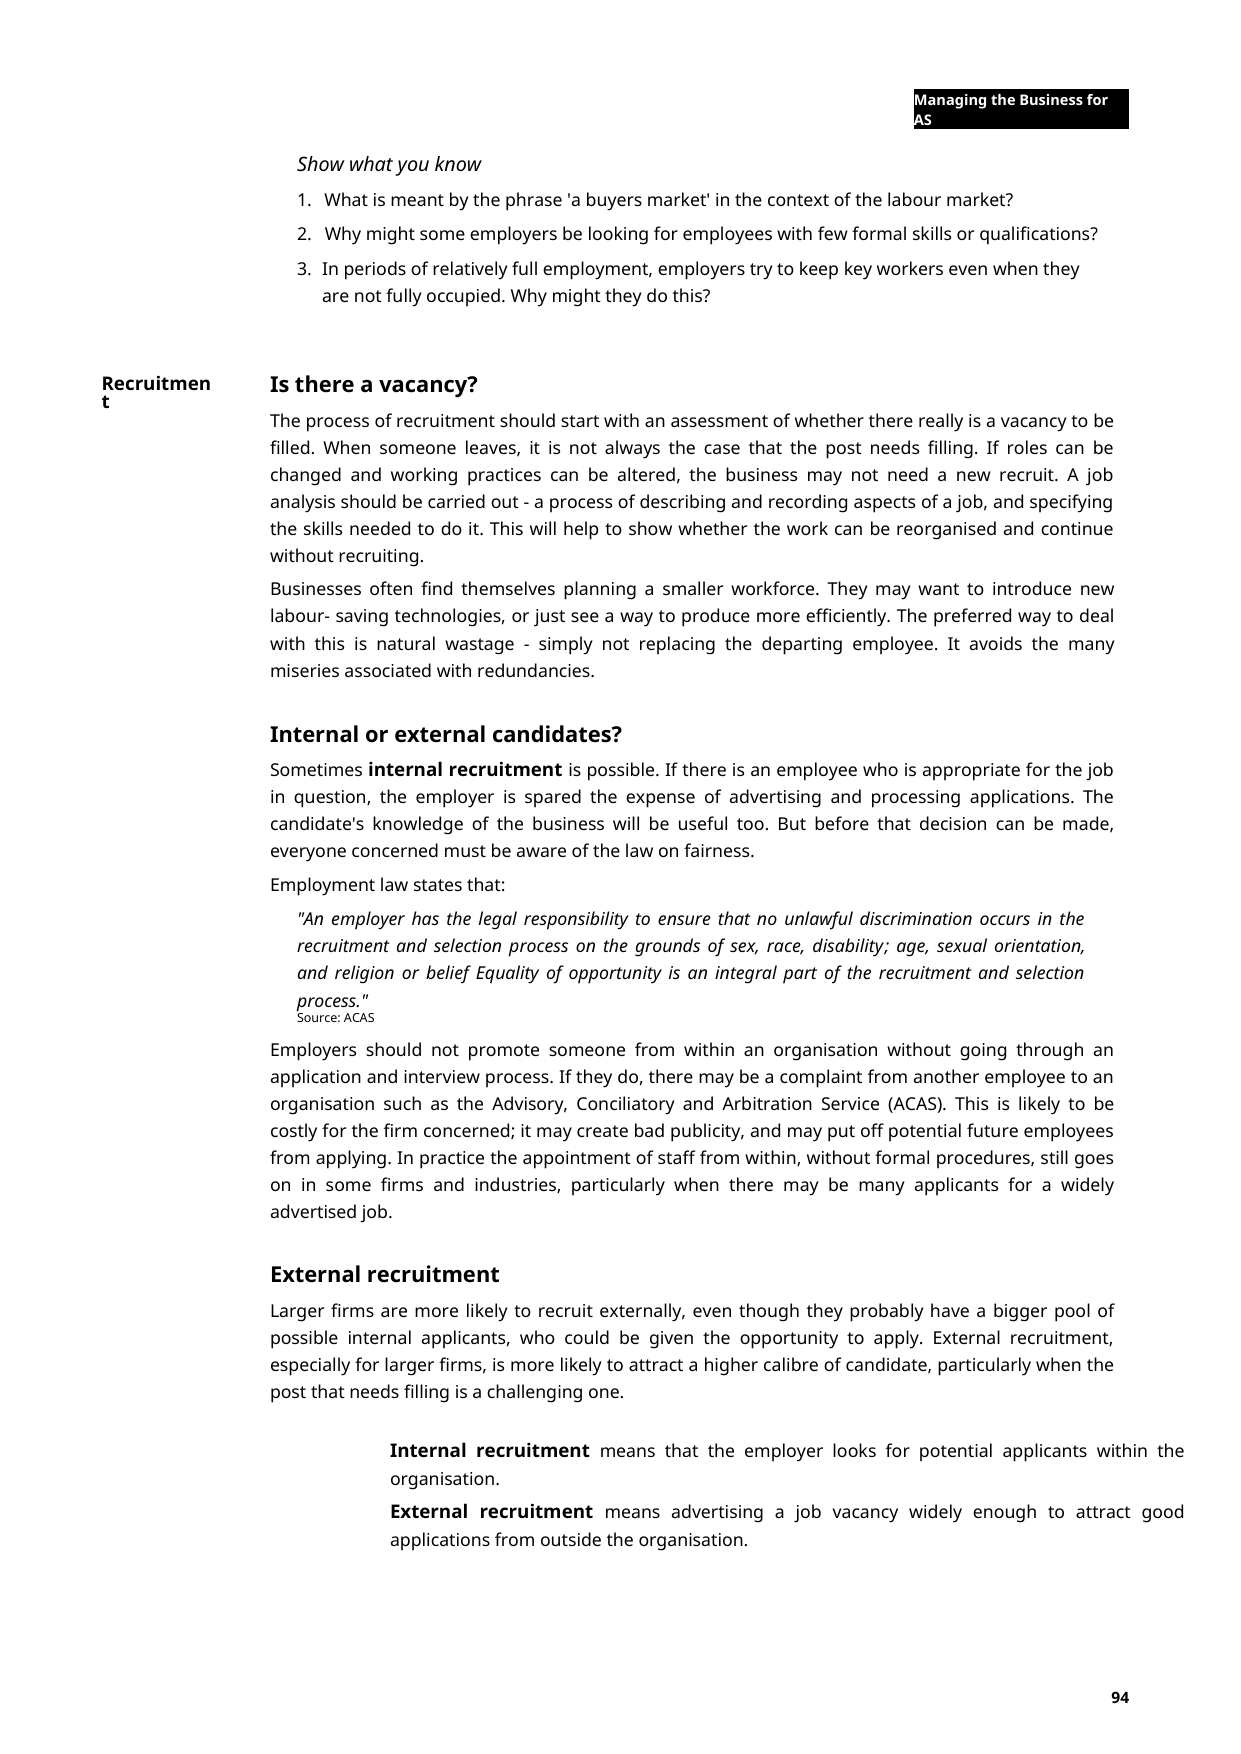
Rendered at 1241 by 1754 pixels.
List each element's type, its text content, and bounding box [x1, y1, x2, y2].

text Employment law states that: [270, 877, 1180, 894]
text The process of recruitment should start with an assessment of whether there really is a vacancy to be filled. When someone leaves, it is not always the case that the post needs filling. If roles can be changed and working practices can be altered, the business may not need a new recruit. A job analysis should be carried out - a process of describing and recording aspects of a job, and specifying the skills needed to do it. This will help to show whether the work can be reorganised and continue without recruiting. [270, 406, 1115, 568]
list In periods of relatively full employment, employers try to keep key workers even when they are not fully occupied. Why might they do this? [297, 253, 1086, 308]
list What is meant by the phrase 'a buyers market' in the context of the labour market? [297, 192, 1180, 209]
subtitle Is there a vacancy? [270, 375, 1180, 397]
list Why might some employers be looking for employees with few formal skills or qualifications? [297, 226, 1180, 244]
text "An employer has the legal responsibility to ensure that no unlawful discrimination occurs in the recruitment and selection process on the grounds of sex, race, disability; age, sexual orientation, and religion or belief Equality of opportunity is an integral part of the recruitment and selection process." [297, 903, 1086, 1013]
text Show what you know [297, 156, 1180, 175]
text Larger firms are more likely to recruit externally, even though they probably have a bigger pool of possible internal applicants, who could be given the opportunity to apply. External recruitment, especially for larger firms, is more likely to attract a higher calibre of candidate, particularly when the post that needs filling is a challenging one. [270, 1296, 1115, 1403]
text Sometimes internal recruitment is possible. If there is an employee who is appropriate for the job in question, the employer is spared the expense of advertising and processing applications. The candidate's knowledge of the business will be useful too. But before that decision can be made, everyone concerned must be aware of the law on fairness. [270, 755, 1115, 863]
subtitle Internal or external candidates? [270, 725, 1180, 747]
text Businesses often find themselves planning a smaller workforce. They may want to introduce new labour- saving technologies, or just see a way to produce more efficiently. The preferred way to deal with this is natural wastage - simply not replacing the departing employee. It avoids the many miseries associated with redundancies. [270, 574, 1115, 683]
text Employers should not promote someone from within an organisation without going through an application and interview process. If they do, there may be a complaint from another employee to an organisation such as the Advisory, Conciliatory and Arbitration Service (ACAS). This is likely to be costly for the firm concerned; it may create bad publicity, and may put off potential future employees from applying. In practice the appointment of staff from within, without formal procedures, still goes on in some firms and industries, particularly when there may be many applicants for a widely advertised job. [270, 1035, 1115, 1224]
subtitle External recruitment [270, 1265, 1180, 1287]
